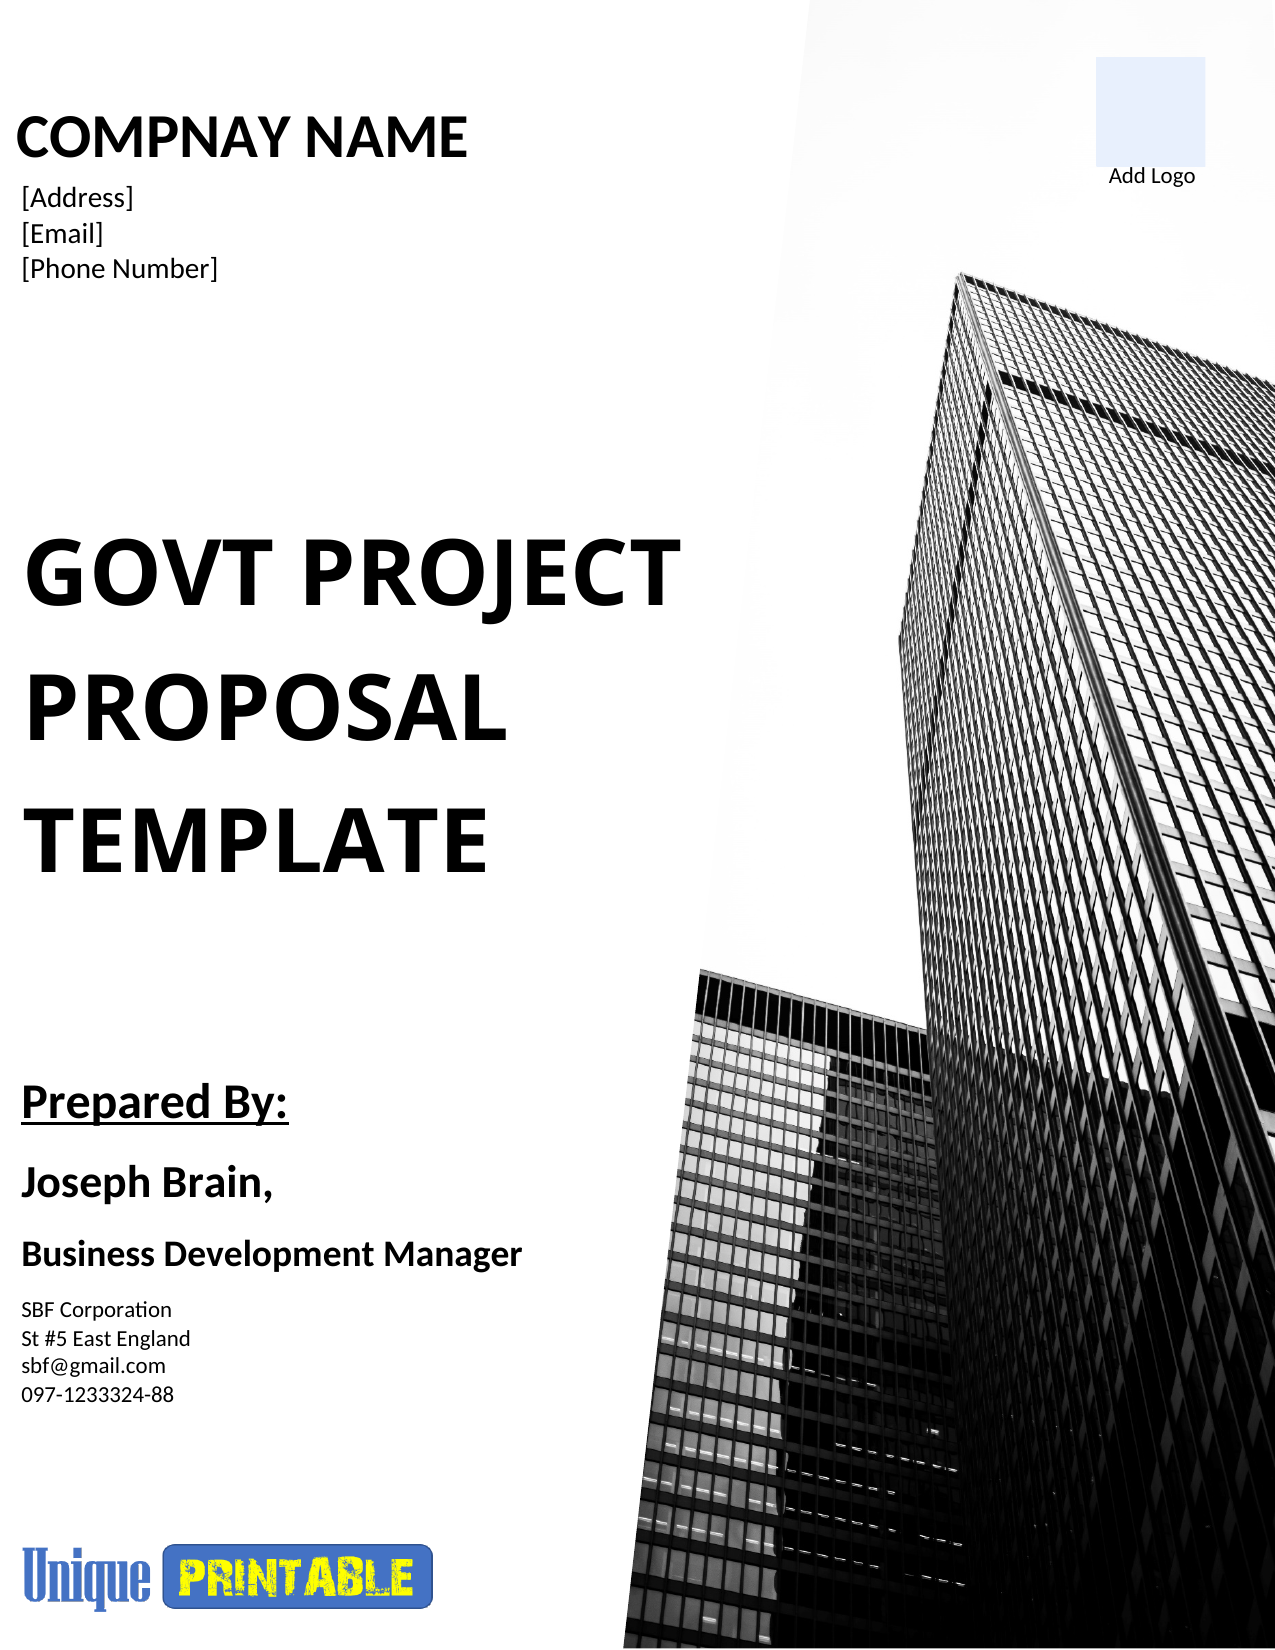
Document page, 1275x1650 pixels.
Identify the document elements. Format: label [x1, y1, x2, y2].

picture [16, 1539, 441, 1618]
picture [623, 0, 1275, 1649]
